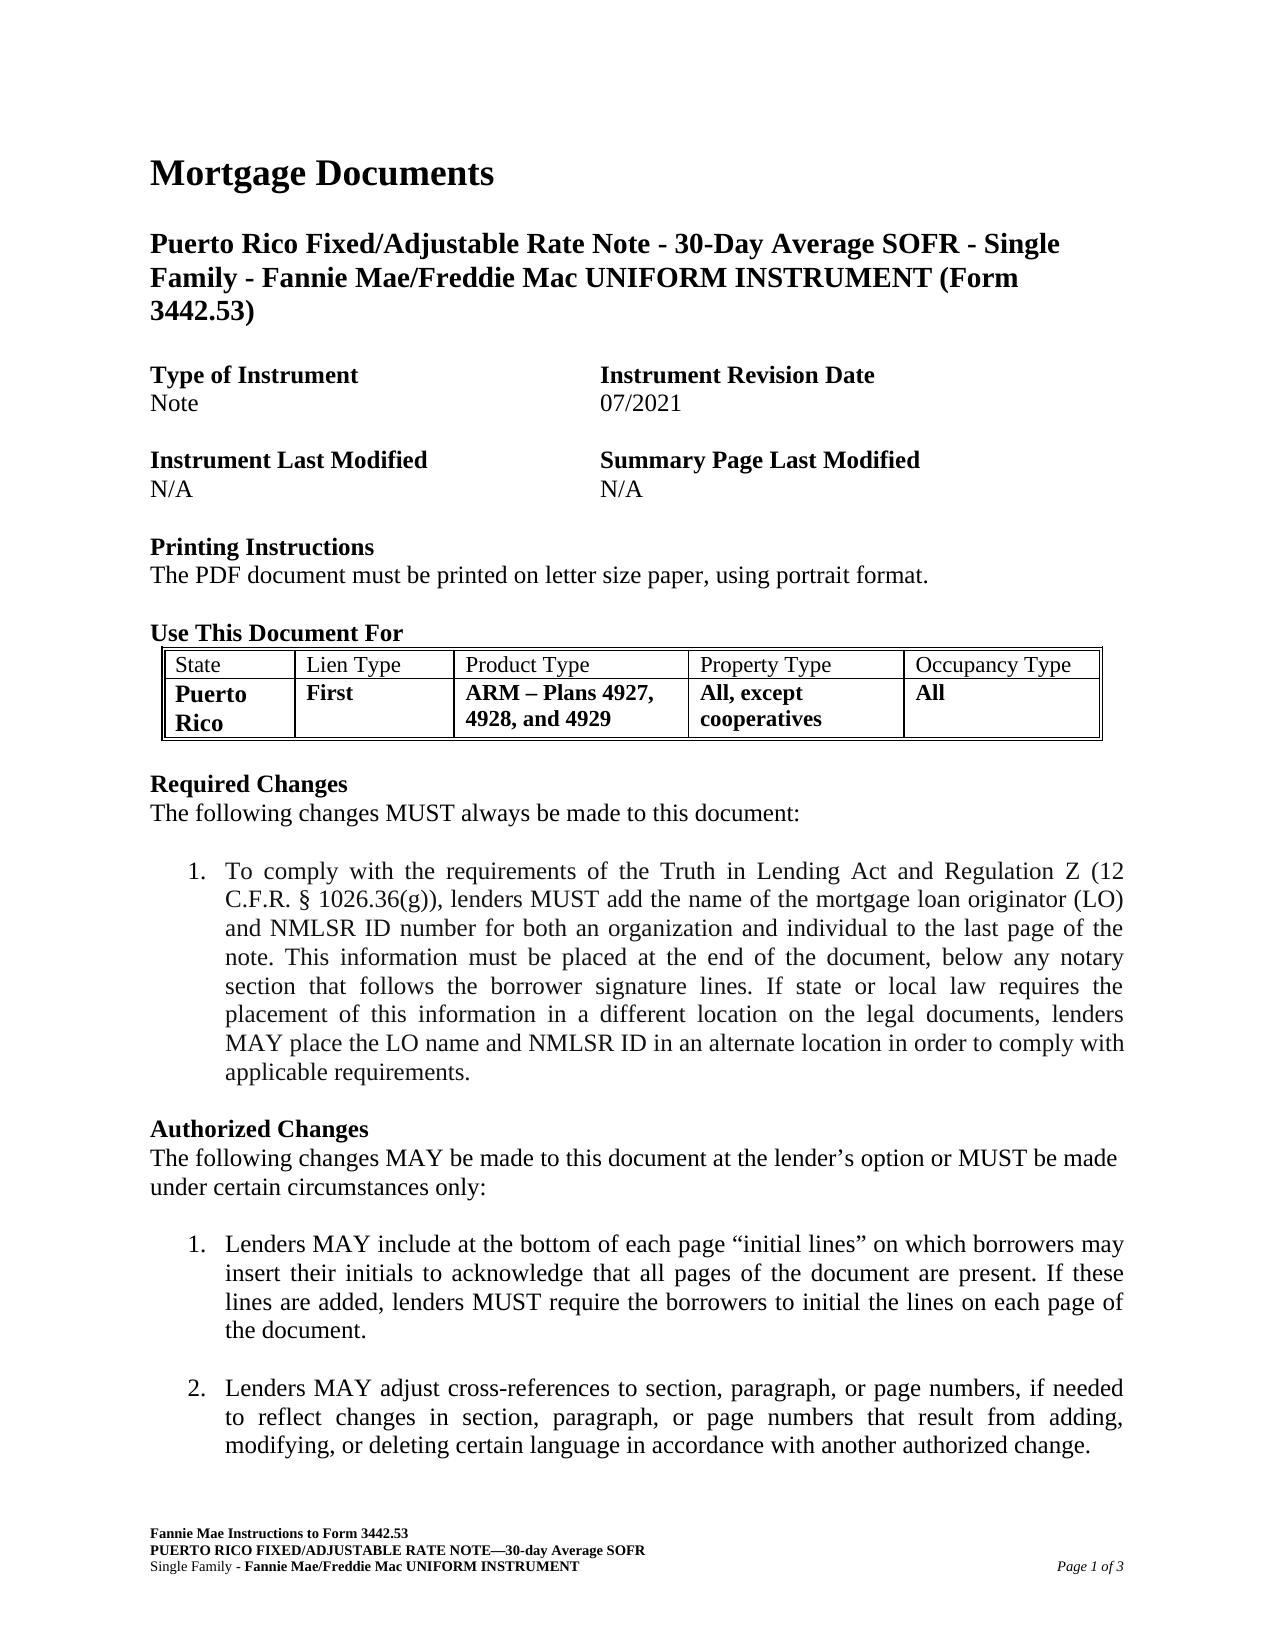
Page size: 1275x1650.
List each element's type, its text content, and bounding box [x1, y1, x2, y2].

table_header Lien Type [296, 651, 453, 677]
table_cell Puerto Rico [166, 679, 294, 737]
table_cell All [905, 679, 1099, 737]
text Mortgage Documents [150, 150, 1125, 193]
text The PDF document must be printed on letter size paper, using portrait format. [150, 561, 1125, 589]
table_cell – Plans 4927, 4928, and 4929 [455, 679, 688, 737]
table_header Product Type [455, 651, 688, 677]
list Lenders include at the bottom of each page “initial lines” on which borrowers may insert their initials to acknowledge that all pages of the document are present. If these lines are added, lenders MUST require the borrowers to initial the lines on each page of the document. [187, 1229, 1125, 1344]
text Type of Instrument Instrument Revision Date [150, 360, 1125, 388]
text The following changes MUST always be made to this document: [150, 798, 1125, 827]
text Required Changes [150, 769, 1125, 798]
table_cell First [296, 679, 453, 737]
text Printing Instructions [150, 532, 1125, 561]
table_header Property Type [689, 651, 903, 677]
table_cell All, except cooperatives [689, 679, 903, 737]
text Puerto Rico Fixed/Adjustable Rate Note - 30-Day Average SOFR - Single Family - Fannie Mae/Freddie Mac UNIFORM INSTRUMENT (Form 3442.53) [150, 226, 1125, 327]
text N/A N/A [150, 474, 1125, 503]
text Use This Document For [150, 618, 1125, 646]
text Authorized Changes [150, 1114, 1125, 1143]
text The following changes be made to this document at the lender’s option or MUST be made under certain circumstances only: [150, 1143, 1125, 1200]
text Note 07/2021 [150, 388, 1125, 417]
list To comply with the requirements of the Truth in Lending Act and Regulation Z (12 C.F.R. § 1026.36(g)), lenders MUST add the name of the mortgage loan originator (LO) and NMLSR ID number for both an organization and individual to the last page of the note. This information must be placed at the end of the document, below any notary section that follows the borrower signature lines. If state or local law requires the placement of this information in a different location on the legal documents, lenders MAY place the LO name and NMLSR ID in an alternate location in order to comply with applicable requirements. [187, 856, 1125, 1086]
table_header Occupancy Type [905, 651, 1099, 677]
list Lenders adjust cross-references to section, paragraph, or page numbers, if needed to reflect changes in section, paragraph, or page numbers that result from adding, modifying, or deleting certain language in accordance with another authorized change. [187, 1373, 1125, 1459]
table_header State [166, 651, 294, 677]
text Instrument Last Modified Summary Page Last Modified [150, 446, 1125, 474]
